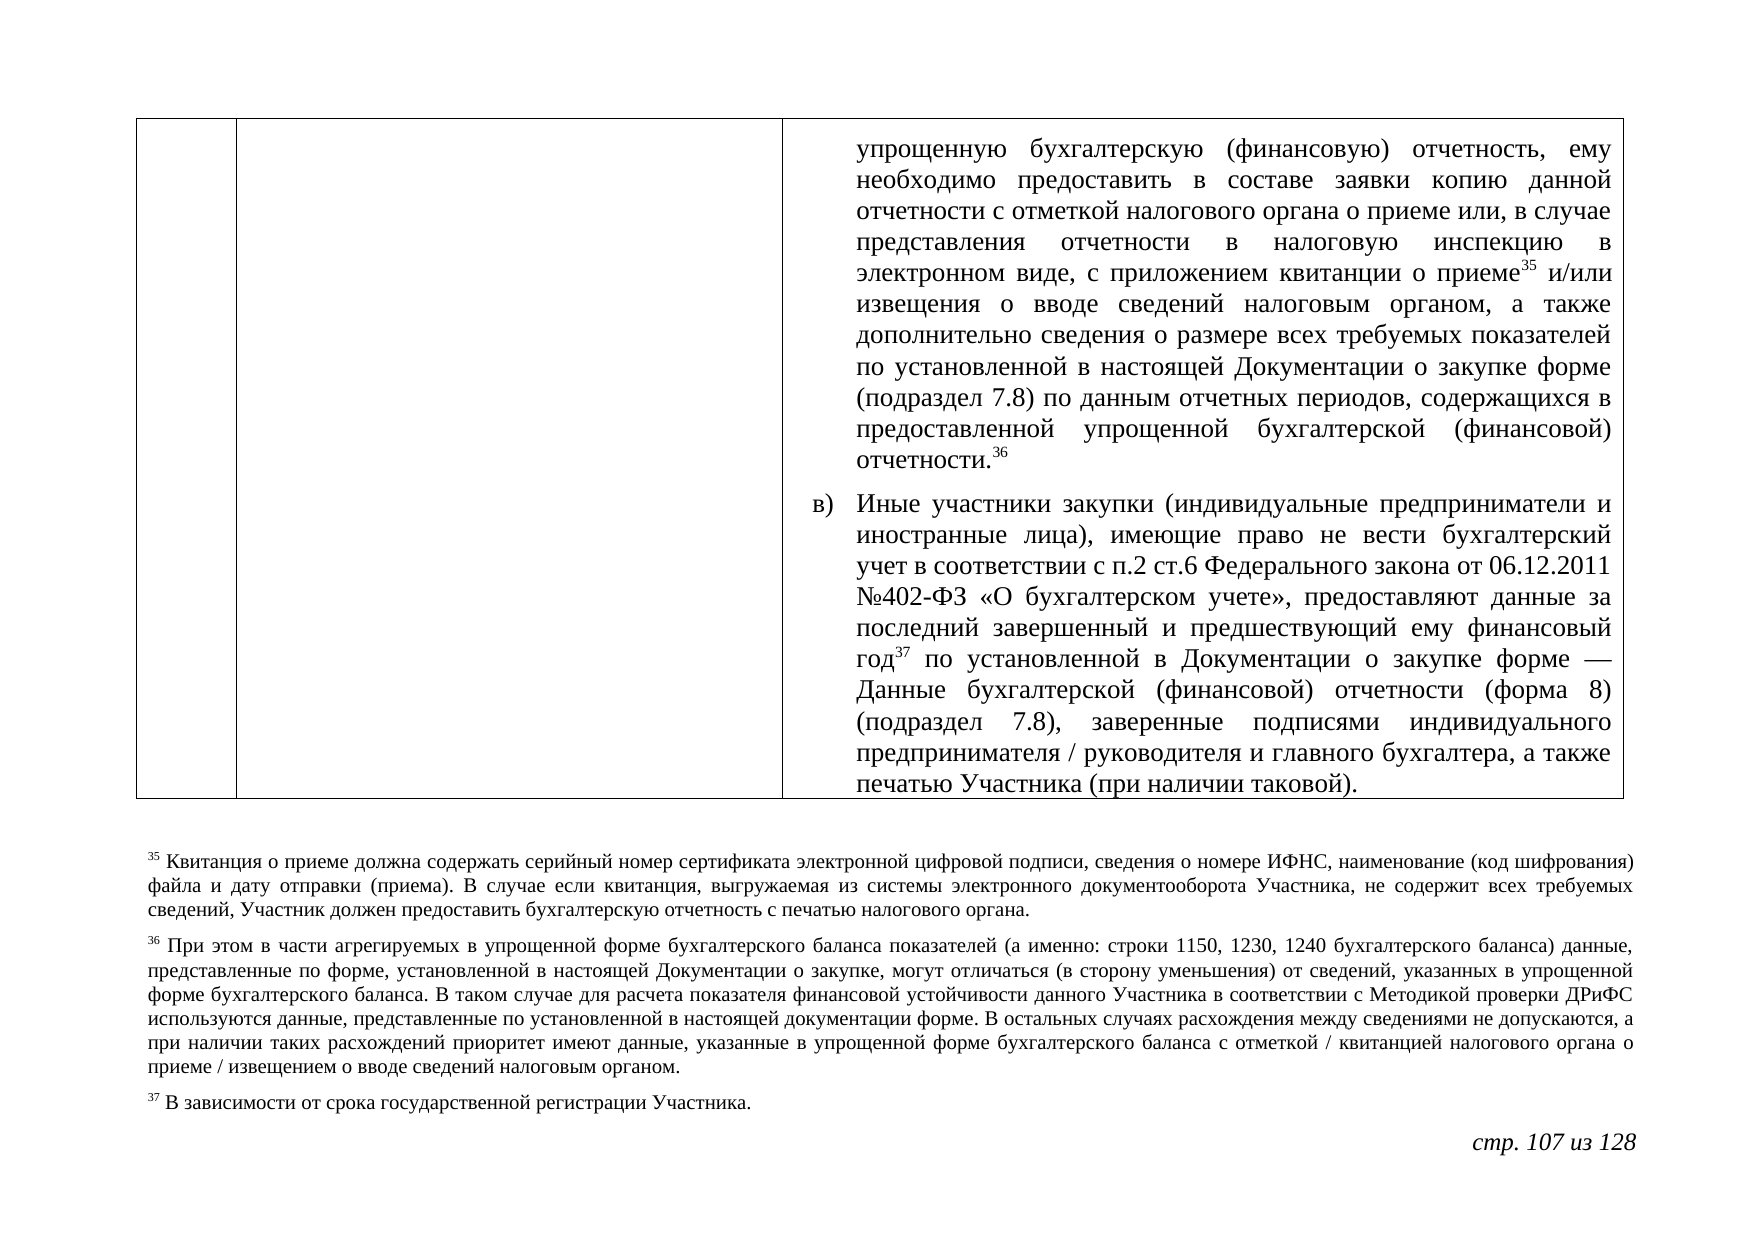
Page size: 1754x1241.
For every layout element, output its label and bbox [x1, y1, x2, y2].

table_cell [237, 119, 782, 798]
table_cell [137, 119, 236, 798]
table_cell [783, 119, 1623, 798]
